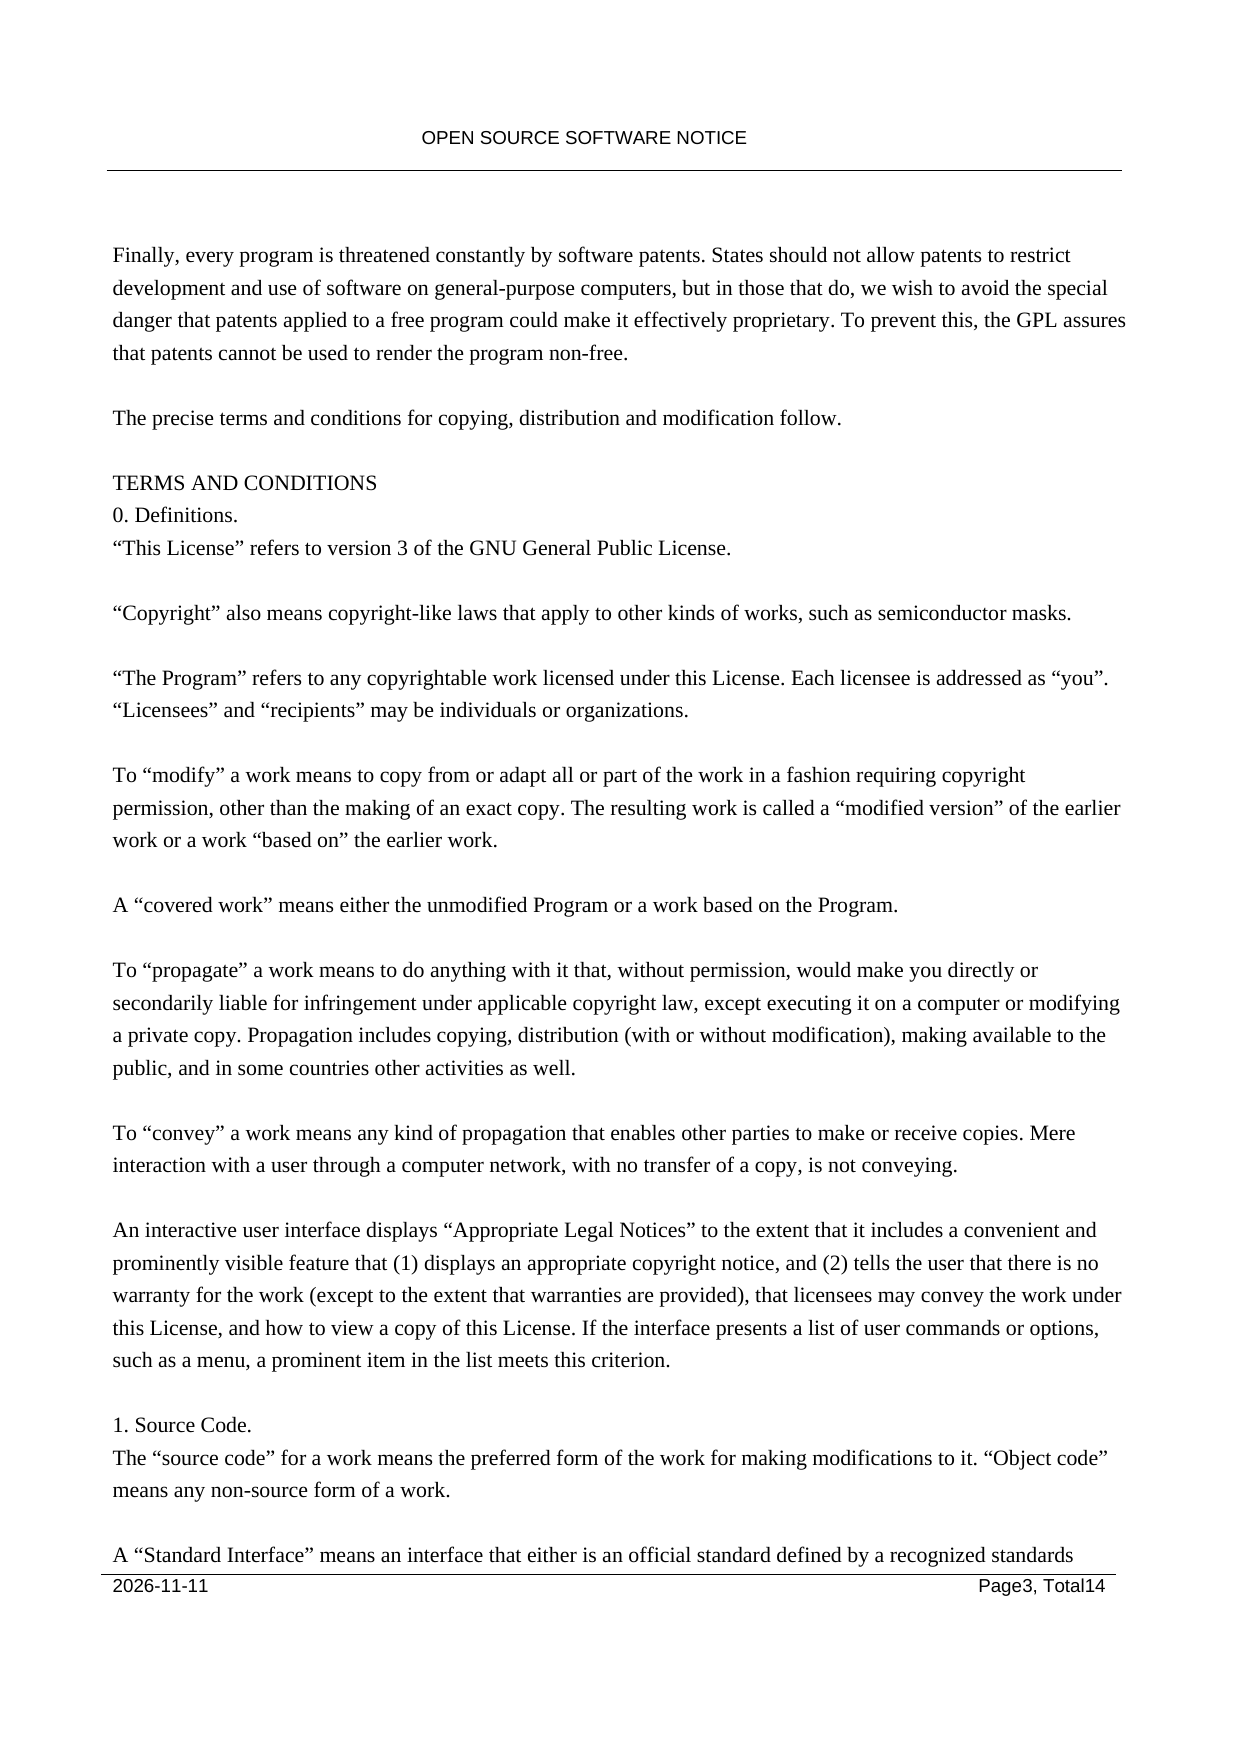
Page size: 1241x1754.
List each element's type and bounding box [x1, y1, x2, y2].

text [112, 206, 1128, 1571]
